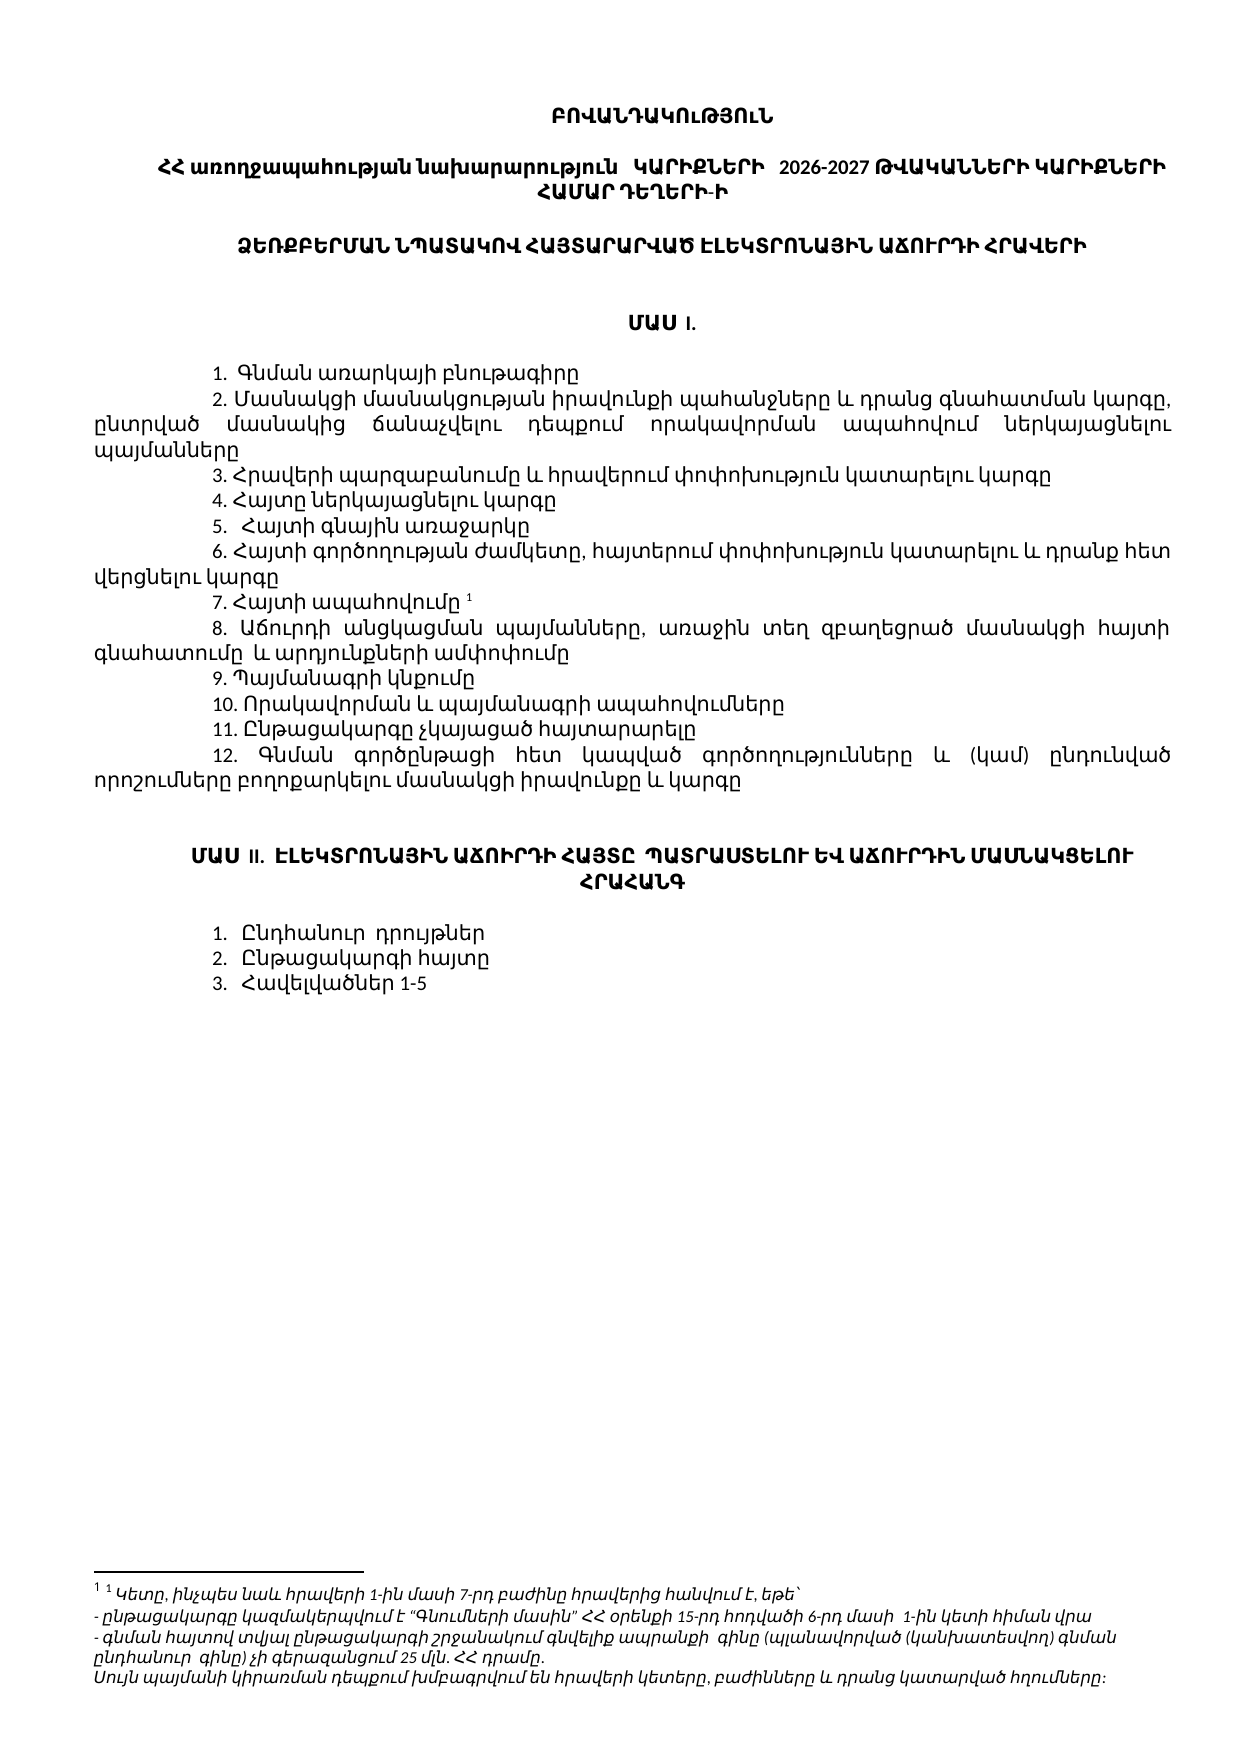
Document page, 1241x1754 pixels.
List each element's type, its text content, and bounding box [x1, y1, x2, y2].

text 5. Հայտի գնային առաջարկը [94, 513, 1171, 538]
text 6. Հայտի գործողության ժամկետը, հայտերում փոփոխություն կատարելու և դրանք հետ վերցնելու կարգը [94, 538, 1171, 589]
text 3. Հավելվածներ 1-5 [94, 971, 1171, 996]
text ՁԵՌՔԲԵՐՄԱՆ ՆՊԱՏԱԿՈՎ ՀԱՅՏԱՐԱՐՎԱԾ ԷԼԵԿՏՐՈՆԱՅԻՆ ԱՃՈՒՐԴԻ ՀՐԱՎԵՐԻ [94, 233, 1171, 259]
text 7. Հայտի ապահովումը 1 [94, 589, 1171, 615]
text 10. Որակավորման և պայմանագրի ապահովումները [94, 691, 1171, 716]
text ՄԱՍ II. ԷԼԵԿՏՐՈՆԱՅԻՆ ԱՃՈԻՐԴԻ ՀԱՅՏԸ ՊԱՏՐԱՍՏԵԼՈՒ ԵՎ ԱՃՈՒՐԴԻՆ ՄԱՍՆԱԿՑԵԼՈՒ ՀՐԱՀԱՆԳ [94, 843, 1171, 894]
text 11. Ընթացակարգը չկայացած հայտարարելը [94, 716, 1171, 742]
text 12. Գնման գործընթացի հետ կապված գործողությունները և (կամ) ընդունված որոշումները բողոքարկելու մասնակցի իրավունքը և կարգը [94, 742, 1171, 793]
text 1. Ընդհանուր դրույթներ [94, 920, 1171, 945]
text 4. Հայտը ներկայացնելու կարգը [94, 488, 1171, 513]
text 2. Մասնակցի մասնակցության իրավունքի պահանջները և դրանց գնահատման կարգը, ընտրված մասնակից ճանաչվելու դեպքում որակավորման ապահովում ներկայացնելու պայմանները [94, 386, 1171, 462]
text ՄԱՍ I. [94, 310, 1171, 335]
text 3. Հրավերի պարզաբանումը և հրավերում փոփոխություն կատարելու կարգը [94, 462, 1171, 488]
text 1. Գնման առարկայի բնութագիրը [94, 361, 1171, 386]
text 9. Պայմանագրի կնքումը [94, 666, 1171, 691]
text 8. Աճուրդի անցկացման պայմանները, առաջին տեղ զբաղեցրած մասնակցի հայտի գնահատումը և արդյունքների ամփոփումը [94, 615, 1171, 666]
text ՀՀ առողջապահության նախարարություն ԿԱՐԻՔՆԵՐԻ 2026-2027 ԹՎԱԿԱՆՆԵՐԻ ԿԱՐԻՔՆԵՐԻ ՀԱՄԱՐ ԴԵՂԵՐԻ-Ի [94, 154, 1171, 205]
text ԲՈՎԱՆԴԱԿՈւԹՅՈւՆ [94, 103, 1171, 128]
text 2. Ընթացակարգի հայտը [94, 945, 1171, 971]
